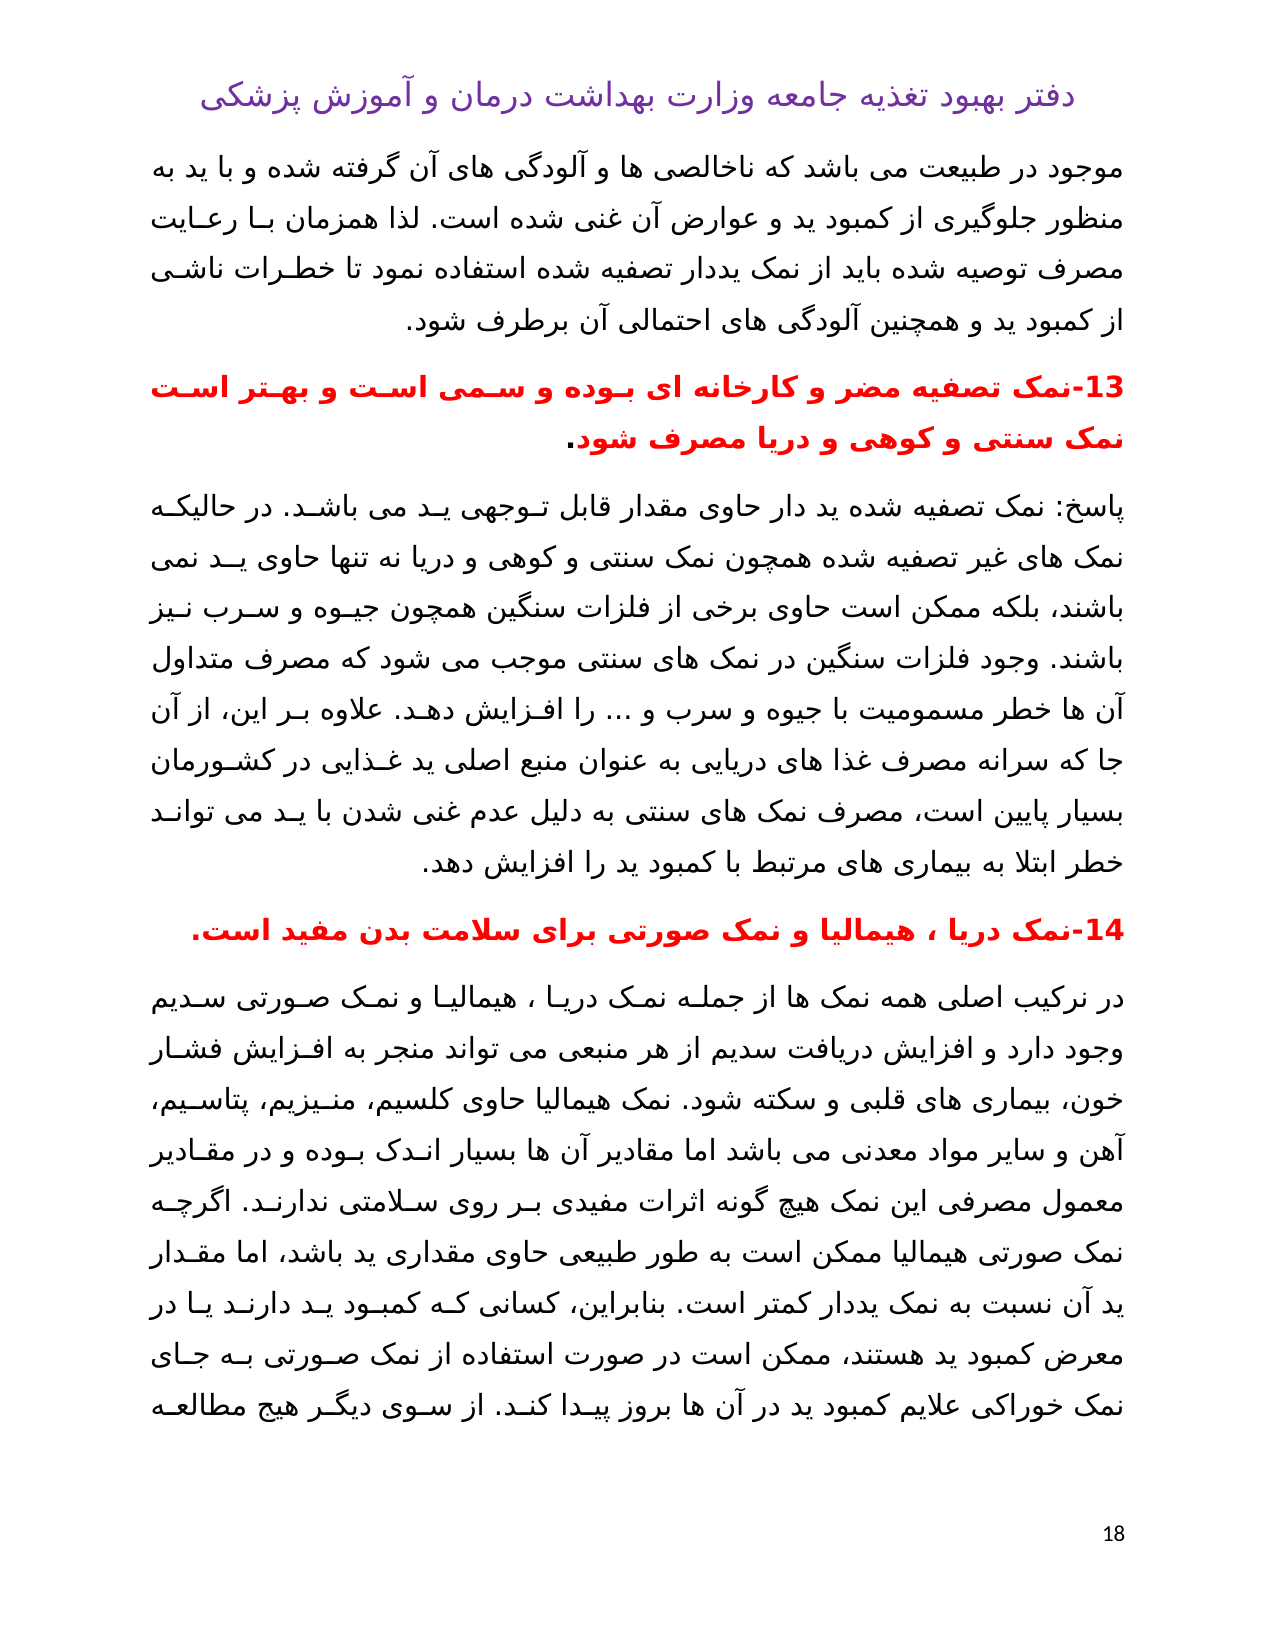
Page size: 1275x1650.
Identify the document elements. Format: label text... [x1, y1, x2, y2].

text پاسخ: نمک تصفیه شده ید دار حاوی مقدار قابل توجهی ید می باشد. در حالیکه نمک های غیر تصفیه شده همچون نمک سنتی و کوهی و دریا نه تنها حاوی ید نمی باشند، بلکه ممکن است حاوی برخی از فلزات سنگین همچون جیوه و سرب نیز باشند. وجود فلزات سنگین در نمک های سنتی موجب می شود که مصرف متداول آن ها خطر مسمومیت با جیوه و سرب و ... را افزایش دهد. علاوه بر این، از آن جا که سرانه مصرف غذا های دریایی به عنوان منبع اصلی ید غذایی در کشورمان بسیار پایین است، مصرف نمک های سنتی به دلیل عدم غنی شدن با ید می تواند خطر ابتلا به بیماری های مرتبط با کمبود ید را افزایش دهد. [150, 489, 1125, 879]
text 14-نمک دریا ، هیمالیا و نمک صورتی برای سلامت بدن مفید است. [150, 913, 1125, 947]
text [150, 981, 1125, 1422]
text 13-نمک تصفیه مضر و کارخانه ای بوده و سمی است و بهتر است نمک سنتی و کوهی و دریا مصرف شود. [150, 370, 1125, 455]
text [150, 150, 1125, 337]
